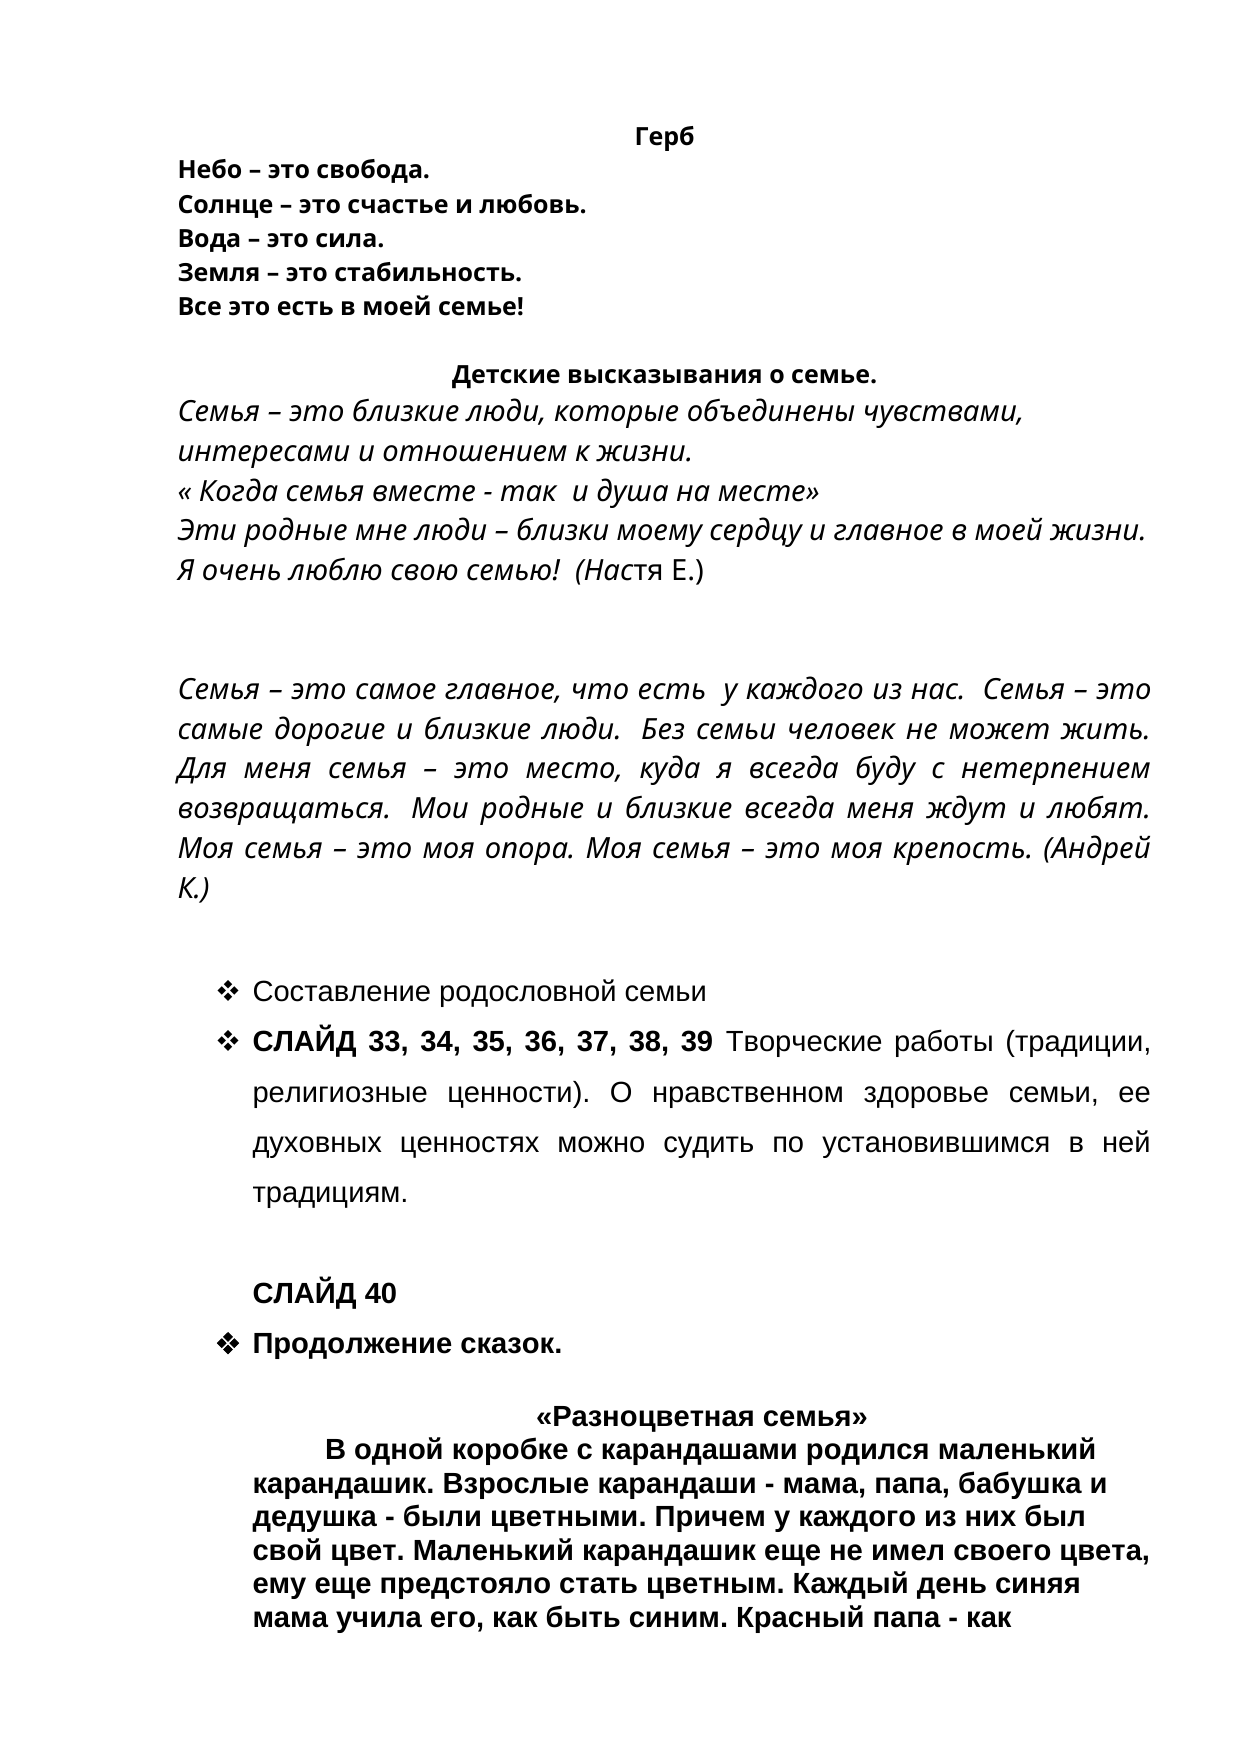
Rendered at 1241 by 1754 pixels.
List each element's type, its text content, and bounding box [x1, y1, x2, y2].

list Составление родословной семьи [215, 974, 1152, 1007]
text Детские высказывания о семье. [177, 357, 1152, 391]
list «Разноцветная семья» [252, 1399, 1152, 1432]
text Солнце – это счастье и любовь. [177, 186, 1152, 220]
list Продолжение сказок. [215, 1326, 1152, 1360]
text Эти родные мне люди – близки моему сердцу и главное в моей жизни. [177, 510, 1152, 549]
list СЛАЙД 33, 34, 35, 36, 37, 38, 39 Творческие работы (традиции, религиозные ценности). О нравственном здоровье семьи, ее духовных ценностях можно судить по установившимся в ней традициям. [215, 1024, 1152, 1209]
text Семья – это близкие люди, которые объединены чувствами, интересами и отношением к жизни. [177, 391, 1152, 470]
text Все это есть в моей семье! [177, 288, 1152, 322]
text Семья – это самое главное, что есть у каждого из нас. Семья – это самые дорогие и близкие люди. Без семьи человек не может жить. Для меня семья – это место, куда я всегда буду с нетерпением возвращаться. Мои родные и близкие всегда меня ждут и любят. Моя семья – это моя опора. Моя семья – это моя крепость. (Андрей К.) [177, 668, 1152, 907]
text Вода – это сила. [177, 220, 1152, 254]
text Герб [177, 118, 1152, 152]
list СЛАЙД 40 [252, 1276, 1152, 1309]
text Земля – это стабильность. [177, 254, 1152, 288]
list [252, 1432, 1152, 1633]
text Небо – это свобода. [177, 152, 1152, 186]
text « Когда семья вместе - так и душа на месте» [177, 470, 1152, 510]
text Я очень люблю свою семью! (Настя Е.) [177, 549, 1152, 589]
